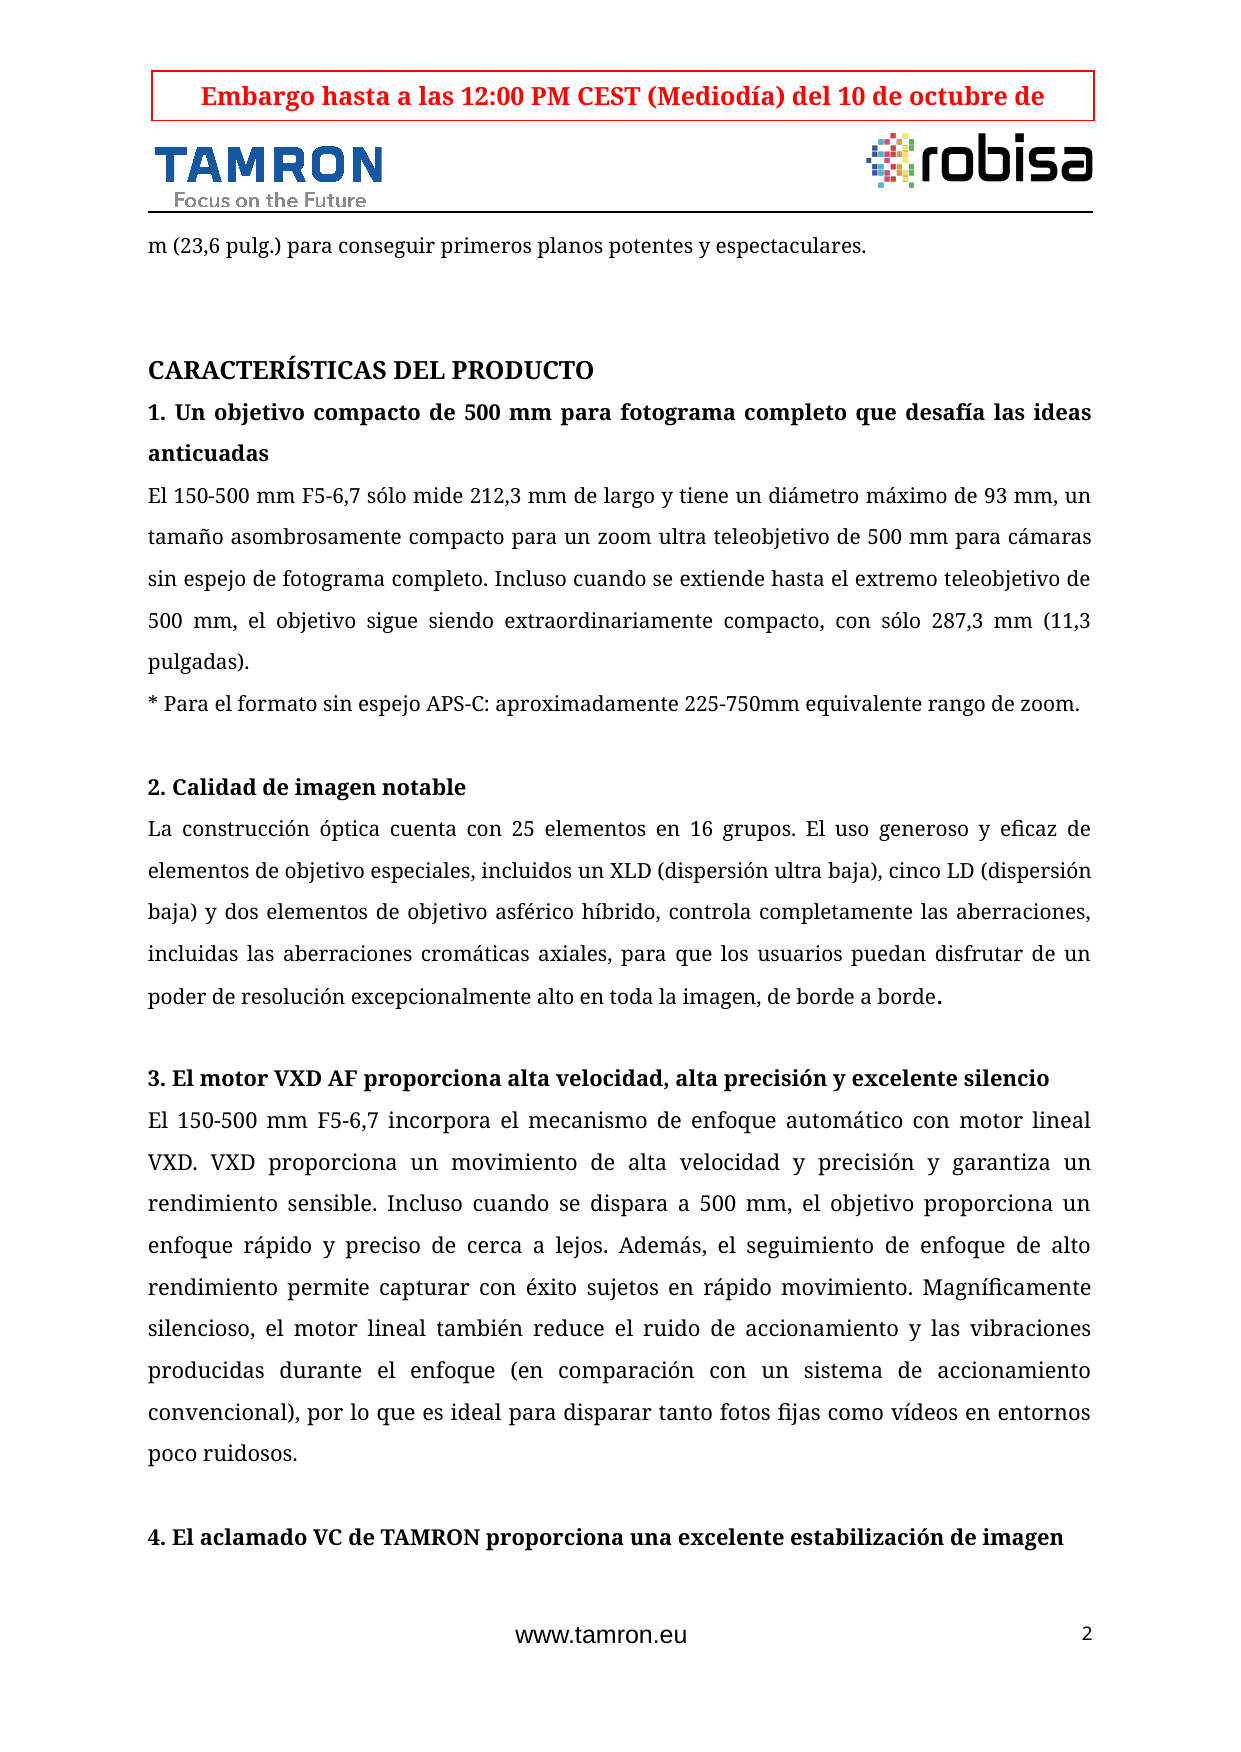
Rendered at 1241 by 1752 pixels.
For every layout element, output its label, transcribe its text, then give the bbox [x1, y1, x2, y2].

text * Para el formato sin espejo APS-C: aproximadamente 225-750mm equivalente rango de zoom. [148, 682, 1092, 724]
text 1. Un objetivo compacto de 500 mm para fotograma completo que desafía las ideas anticuadas [148, 391, 1092, 474]
picture [154, 146, 382, 207]
text 2. Calidad de imagen notable [148, 766, 1092, 807]
text El 150-500 mm F5-6,7 sólo mide 212,3 mm de largo y tiene un diámetro máximo de 93 mm, un tamaño asombrosamente compacto para un zoom ultra teleobjetivo de 500 mm para cámaras sin espejo de fotograma completo. Incluso cuando se extiende hasta el extremo teleobjetivo de 500 mm, el objetivo sigue siendo extraordinariamente compacto, con sólo 287,3 mm (11,3 pulgadas). [148, 474, 1092, 682]
text El 150-500 mm F5-6,7 incorpora el mecanismo de enfoque automático con motor lineal VXD. VXD proporciona un movimiento de alta velocidad y precisión y garantiza un rendimiento sensible. Incluso cuando se dispara a 500 mm, el objetivo proporciona un enfoque rápido y preciso de cerca a lejos. Además, el seguimiento de enfoque de alto rendimiento permite capturar con éxito sujetos en rápido movimiento. Magníficamente silencioso, el motor lineal también reduce el ruido de accionamiento y las vibraciones producidas durante el enfoque (en comparación con un sistema de accionamiento convencional), por lo que es ideal para disparar tanto fotos fijas como vídeos en entornos poco ruidosos. [148, 1099, 1092, 1474]
text CARACTERÍSTICAS DEL PRODUCTO [148, 349, 1092, 391]
text 4. El aclamado VC de TAMRON proporciona una excelente estabilización de imagen [148, 1516, 1092, 1557]
text La construcción óptica cuenta con 25 elementos en 16 grupos. El uso generoso y eficaz de elementos de objetivo especiales, incluidos un XLD (dispersión ultra baja), cinco LD (dispersión baja) y dos elementos de objetivo asférico híbrido, controla completamente las aberraciones, incluidas las aberraciones cromáticas axiales, para que los usuarios puedan disfrutar de un poder de resolución excepcionalmente alto en toda la imagen, de borde a borde. [148, 807, 1092, 1016]
picture [866, 133, 1093, 207]
text 3. El motor VXD AF proporciona alta velocidad, alta precisión y excelente silencio [148, 1057, 1092, 1099]
